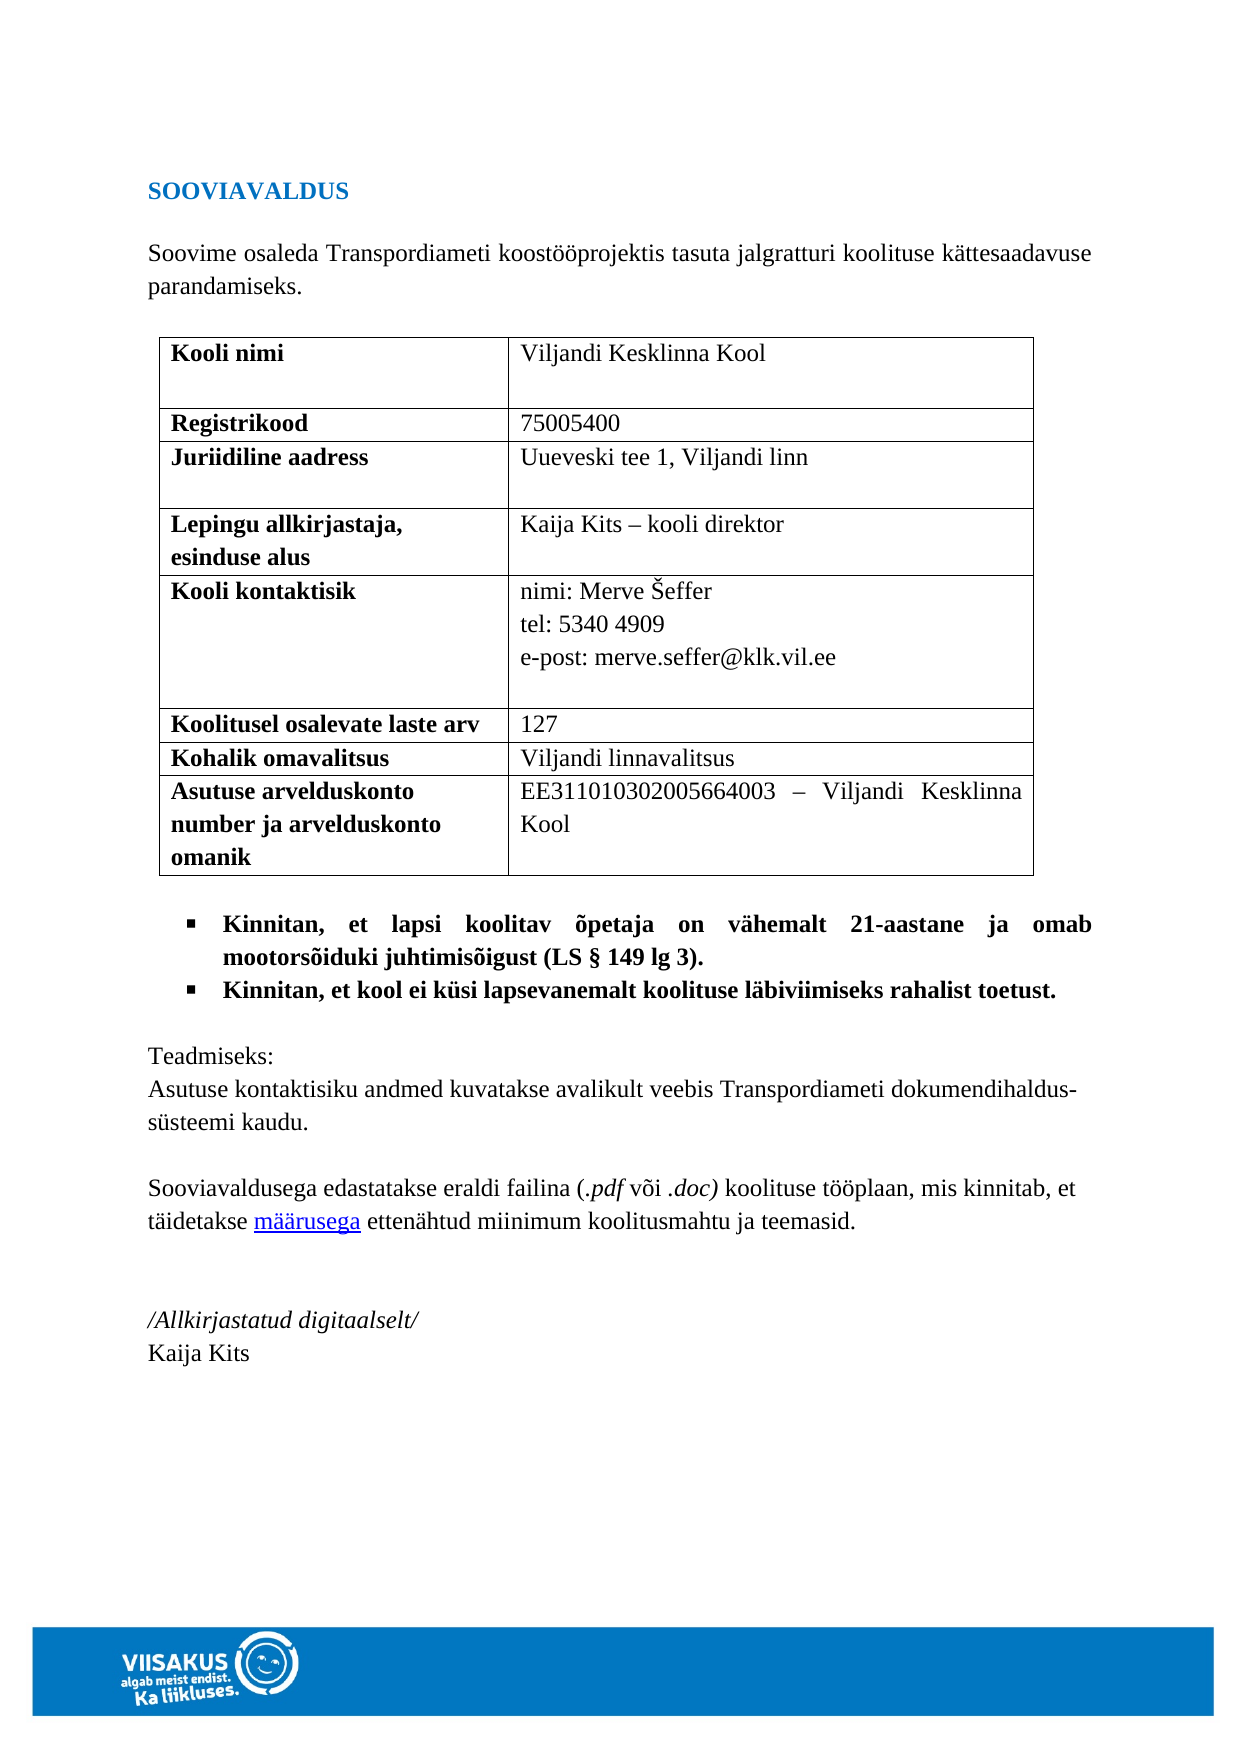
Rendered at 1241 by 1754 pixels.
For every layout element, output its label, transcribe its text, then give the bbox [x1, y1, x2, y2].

table_cell Kohalik omavalitsus [160, 743, 508, 775]
table_cell Uueveski tee 1, Viljandi linn [509, 442, 1033, 508]
list Kinnitan, et kool ei küsi lapsevanemalt koolituse läbiviimiseks rahalist toetust. [185, 975, 1093, 1004]
table_cell 127 [509, 709, 1033, 742]
text Sooviavaldusega edastatakse eraldi failina (.pdf või .doc) koolituse tööplaan, mis kinnitab, et täidetakse määrusega ettenähtud miinimum koolitusmahtu ja teemasid. [148, 1173, 1093, 1235]
table_cell nimi: Merve Šeffer tel: 5340 4909 e-post: merve.seffer@klk.vil.ee [509, 576, 1033, 708]
table_header Kooli nimi [160, 338, 508, 407]
text Teadmiseks: [148, 1041, 1093, 1070]
text SOOVIAVALDUS [148, 176, 1093, 205]
table_cell Kooli kontaktisik [160, 576, 508, 708]
text /Allkirjastatud digitaalselt/ [148, 1305, 1093, 1334]
table_cell Kaija Kits – kooli direktor [509, 509, 1033, 575]
table_cell Registrikood [160, 409, 508, 441]
text Soovime osaleda Transpordiameti koostööprojektis tasuta jalgratturi koolituse kättesaadavuse parandamiseks. [148, 238, 1093, 300]
list Kinnitan, et lapsi koolitav õpetaja on vähemalt 21-aastane ja omab mootorsõiduki juhtimisõigust (LS § 149 lg 3). [185, 909, 1093, 971]
table_cell Lepingu allkirjastaja, esinduse alus [160, 509, 508, 575]
picture [25, 1622, 1221, 1723]
text Asutuse kontaktisiku andmed kuvatakse avalikult veebis Transpordiameti dokumendihaldus-süsteemi kaudu. [148, 1074, 1093, 1136]
table_cell Viljandi linnavalitsus [509, 743, 1033, 775]
table_header Viljandi Kesklinna Kool [509, 338, 1033, 407]
table_cell 75005400 [509, 409, 1033, 441]
table_cell Asutuse arvelduskonto number ja arvelduskonto omanik [160, 776, 508, 875]
table_cell Koolitusel osalevate laste arv [160, 709, 508, 742]
table_cell EE311010302005664003 – Viljandi Kesklinna Kool [509, 776, 1033, 875]
table_cell Juriidiline aadress [160, 442, 508, 508]
text Kaija Kits [148, 1338, 1093, 1367]
